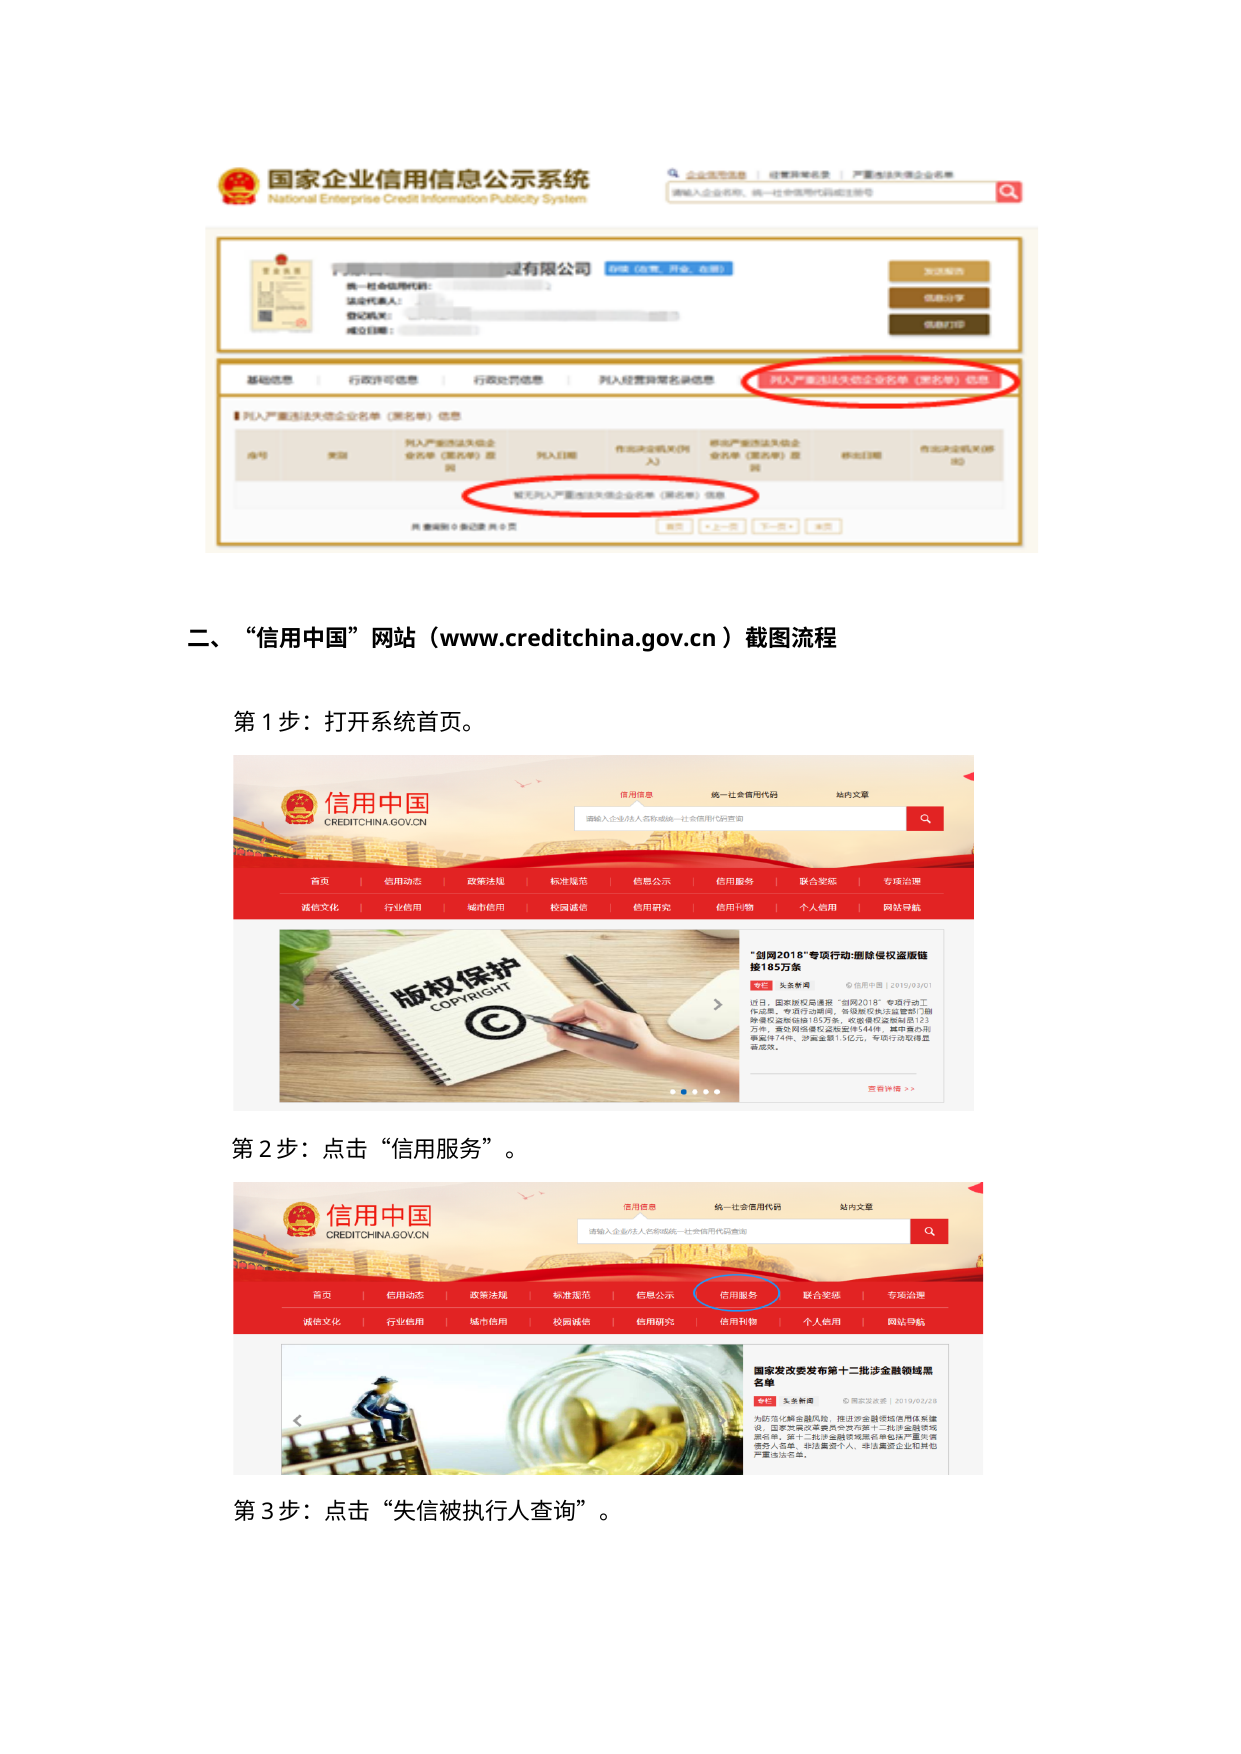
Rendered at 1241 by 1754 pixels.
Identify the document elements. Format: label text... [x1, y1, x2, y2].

text 第2步：点击“信用服务”。 [187, 1115, 1053, 1180]
picture [233, 755, 974, 1111]
text 第3步：点击“失信被执行人查询”。 [187, 1477, 1053, 1542]
text 二、“信用中国”网站（www.creditchina.gov.cn ）截图流程 [187, 604, 1053, 669]
picture [233, 1182, 984, 1475]
picture [205, 162, 1039, 553]
text 第1步：打开系统首页。 [187, 688, 1053, 753]
